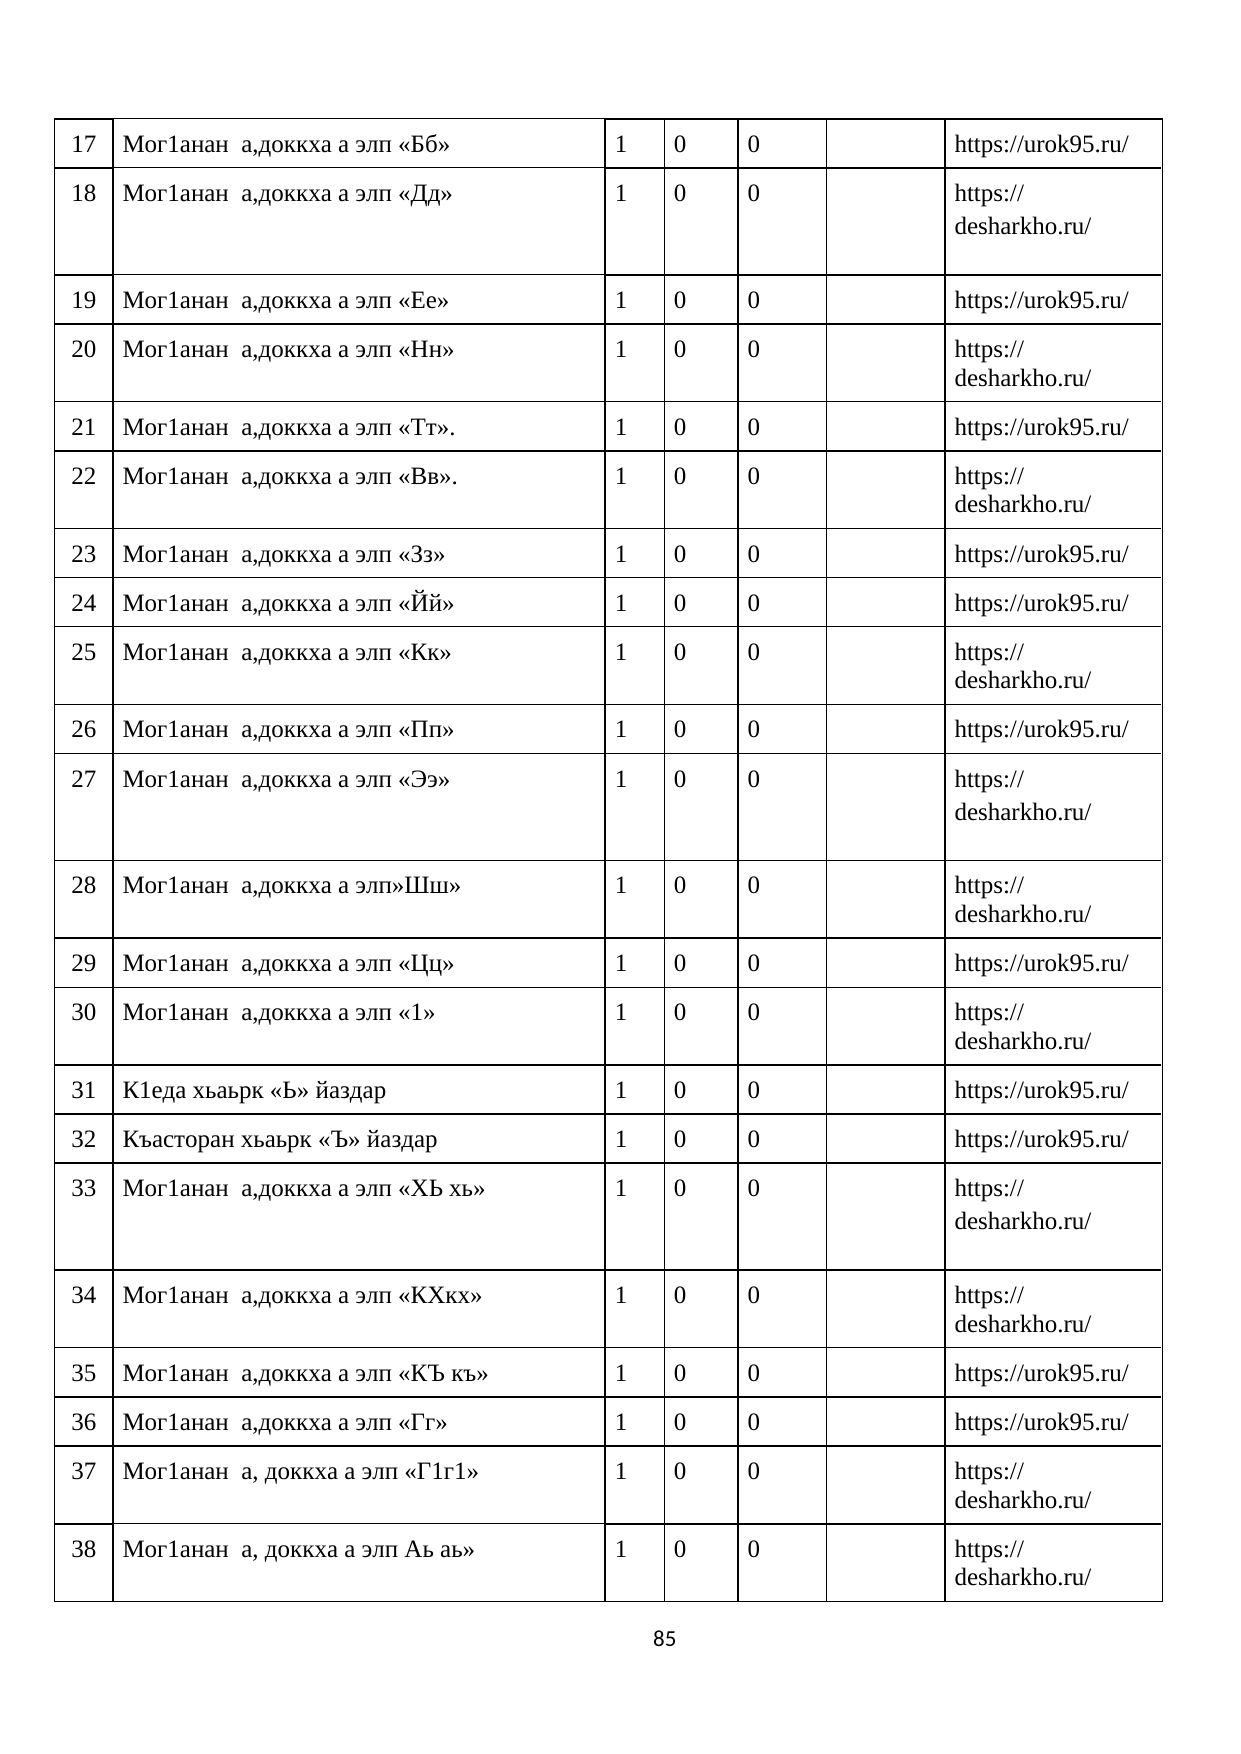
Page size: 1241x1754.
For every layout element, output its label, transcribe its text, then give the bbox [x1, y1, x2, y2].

table_cell 0 [665, 1164, 737, 1269]
table_cell 0 [739, 169, 826, 274]
table_cell [827, 452, 944, 528]
table_cell Мог1анан а,доккха а элп «Цц» [114, 939, 604, 986]
table_cell [827, 705, 944, 753]
table_cell 31 [55, 1066, 112, 1113]
table_cell [827, 1115, 944, 1162]
table_cell 1 [606, 1164, 664, 1269]
table_cell 0 [739, 1164, 826, 1269]
table_cell 1 [606, 754, 664, 859]
table_cell 1 [606, 1398, 664, 1445]
table_cell 36 [55, 1398, 112, 1445]
table_cell 0 [665, 705, 737, 753]
table_cell 0 [665, 1066, 737, 1113]
table_cell 0 [665, 627, 737, 704]
table_cell Мог1анан а,доккха а элп»Шш» [114, 861, 604, 937]
table_cell [827, 1066, 944, 1113]
table_cell 1 [606, 120, 664, 167]
table_cell https://desharkho.ru/ [946, 1269, 1162, 1347]
table_cell https://urok95.ru/ [946, 1396, 1162, 1445]
table_cell Мог1анан а,доккха а элп «Тт». [114, 402, 604, 450]
table_cell https://urok95.ru/ [946, 120, 1162, 167]
table_cell 38 [55, 1525, 112, 1601]
table_cell 0 [665, 325, 737, 401]
table_cell Мог1анан а,доккха а элп «Дд» [114, 168, 604, 274]
table_cell 34 [55, 1271, 112, 1347]
table_cell 27 [55, 754, 112, 859]
table_cell 32 [55, 1115, 112, 1162]
table_cell [827, 120, 944, 167]
table_cell 0 [739, 1398, 826, 1445]
table_cell 18 [55, 169, 112, 274]
table_cell 1 [606, 1271, 664, 1347]
table_cell Мог1анан а,доккха а элп «Гг» [114, 1398, 604, 1445]
table_cell 30 [55, 988, 112, 1064]
table_cell [827, 1525, 944, 1601]
table_cell 1 [606, 1115, 664, 1162]
table_cell 25 [55, 627, 112, 704]
table_cell Мог1анан а, доккха а элп Аь аь» [114, 1524, 604, 1601]
table_cell Мог1анан а,доккха а элп «Нн» [114, 325, 604, 401]
table_cell 0 [739, 276, 826, 323]
table_cell Мог1анан а,доккха а элп «Ээ» [114, 754, 604, 859]
table_cell 0 [739, 861, 826, 937]
table_cell https://desharkho.ru/ [946, 986, 1162, 1064]
table_cell 0 [739, 754, 826, 859]
table_cell 17 [55, 120, 112, 167]
table_cell [827, 754, 944, 859]
table_cell 0 [665, 169, 737, 274]
table_cell 0 [739, 1115, 826, 1162]
table_cell 0 [665, 1115, 737, 1162]
table_cell 20 [55, 325, 112, 401]
table_cell [827, 1164, 944, 1269]
table_cell 1 [606, 578, 664, 626]
table_cell [827, 402, 944, 450]
table_cell 0 [739, 452, 826, 528]
table_cell 0 [665, 939, 737, 986]
table_cell 0 [665, 988, 737, 1064]
table_cell https://urok95.ru/ [946, 937, 1162, 986]
table_cell Мог1анан а,доккха а элп «КХкх» [114, 1271, 604, 1347]
table_cell 0 [739, 402, 826, 450]
table_cell 0 [665, 861, 737, 937]
table_cell https://desharkho.ru/ [946, 450, 1162, 528]
table_cell 0 [739, 325, 826, 401]
table_cell 0 [665, 452, 737, 528]
table_cell 0 [739, 1525, 826, 1601]
table_cell https://desharkho.ru/ [946, 167, 1162, 274]
table_cell 0 [739, 1271, 826, 1347]
table_cell [827, 169, 944, 274]
table_cell https://desharkho.ru/ [946, 626, 1162, 704]
table_cell https://urok95.ru/ [946, 704, 1162, 753]
table_cell [827, 1271, 944, 1347]
table_cell К1еда хьаьрк «Ь» йаздар [114, 1066, 604, 1113]
table_cell https://urok95.ru/ [946, 1347, 1162, 1396]
table_cell https://urok95.ru/ [946, 1064, 1162, 1113]
table_cell Мог1анан а,доккха а элп «Бб» [114, 119, 604, 167]
table_cell 21 [55, 402, 112, 450]
table_cell Мог1анан а,доккха а элп «Пп» [114, 705, 604, 753]
table_cell 0 [739, 529, 826, 577]
table_cell 0 [665, 402, 737, 450]
table_cell 1 [606, 988, 664, 1064]
table_cell https://urok95.ru/ [946, 528, 1162, 577]
table_cell 0 [665, 754, 737, 859]
table_cell https://desharkho.ru/ [946, 753, 1162, 859]
table_cell 29 [55, 939, 112, 986]
table_cell 0 [739, 1348, 826, 1396]
table_cell Къасторан хьаьрк «Ъ» йаздар [114, 1115, 604, 1162]
table_cell Мог1анан а,доккха а элп «КЪ къ» [114, 1348, 604, 1396]
table_cell 1 [606, 939, 664, 986]
table_cell 1 [606, 276, 664, 323]
table_cell [827, 1447, 944, 1523]
table_cell 22 [55, 452, 112, 528]
table_cell 0 [739, 120, 826, 167]
table_cell 1 [606, 325, 664, 401]
table_cell [827, 988, 944, 1064]
table_cell 1 [606, 705, 664, 753]
table_cell 0 [739, 1447, 826, 1523]
table_cell 1 [606, 402, 664, 450]
table_cell [827, 861, 944, 937]
table_cell 0 [739, 627, 826, 704]
table_cell 1 [606, 861, 664, 937]
table_cell 1 [606, 452, 664, 528]
table_cell Мог1анан а,доккха а элп «Йй» [114, 578, 604, 626]
table_cell https://urok95.ru/ [946, 1113, 1162, 1162]
table_cell [827, 578, 944, 626]
table_cell https://urok95.ru/ [946, 274, 1162, 323]
table_cell 0 [739, 939, 826, 986]
table_cell 1 [606, 529, 664, 577]
table_cell 26 [55, 705, 112, 753]
table_cell 0 [665, 1271, 737, 1347]
table_cell 0 [665, 120, 737, 167]
table_cell 0 [739, 705, 826, 753]
table_cell Мог1анан а,доккха а элп «Кк» [114, 627, 604, 704]
table_cell Мог1анан а,доккха а элп «Зз» [114, 529, 604, 577]
table_cell [827, 1348, 944, 1396]
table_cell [946, 1523, 1162, 1601]
table_cell [827, 529, 944, 577]
table_cell 1 [606, 627, 664, 704]
table_cell 33 [55, 1164, 112, 1269]
table_cell 0 [739, 578, 826, 626]
table_cell 0 [739, 1066, 826, 1113]
table_cell 19 [55, 276, 112, 323]
table_cell 1 [606, 1525, 664, 1601]
table_cell 1 [606, 169, 664, 274]
table_cell [827, 325, 944, 401]
table_cell 0 [665, 1348, 737, 1396]
table_cell 0 [665, 1447, 737, 1523]
table_cell https://desharkho.ru/ [946, 860, 1162, 937]
table_cell [827, 276, 944, 323]
table_cell 0 [665, 578, 737, 626]
table_cell Мог1анан а,доккха а элп «ХЬ хь» [114, 1164, 604, 1269]
table_cell 23 [55, 529, 112, 577]
table_cell Мог1анан а,доккха а элп «1» [114, 988, 604, 1064]
table_cell [827, 627, 944, 704]
table_cell 1 [606, 1066, 664, 1113]
table_cell 1 [606, 1348, 664, 1396]
table_cell https://desharkho.ru/ [946, 1445, 1162, 1523]
table_cell 37 [55, 1447, 112, 1523]
table_cell https://urok95.ru/ [946, 577, 1162, 626]
table_cell 0 [739, 988, 826, 1064]
table_cell 1 [606, 1447, 664, 1523]
table_cell 0 [665, 1398, 737, 1445]
table_cell 0 [665, 276, 737, 323]
table_cell Мог1анан а,доккха а элп «Вв». [114, 452, 604, 528]
table_cell 28 [55, 861, 112, 937]
table_cell 24 [55, 578, 112, 626]
table_cell [827, 1398, 944, 1445]
table_cell 35 [55, 1348, 112, 1396]
table_cell https://urok95.ru/ [946, 401, 1162, 450]
table_cell https://desharkho.ru/ [946, 323, 1162, 401]
table_cell Мог1анан а,доккха а элп «Ее» [114, 275, 604, 323]
table_cell https://desharkho.ru/ [946, 1162, 1162, 1269]
table_cell Мог1анан а, доккха а элп «Г1г1» [114, 1447, 604, 1523]
table_cell [827, 939, 944, 986]
table_cell 0 [665, 1525, 737, 1601]
table_cell 0 [665, 529, 737, 577]
